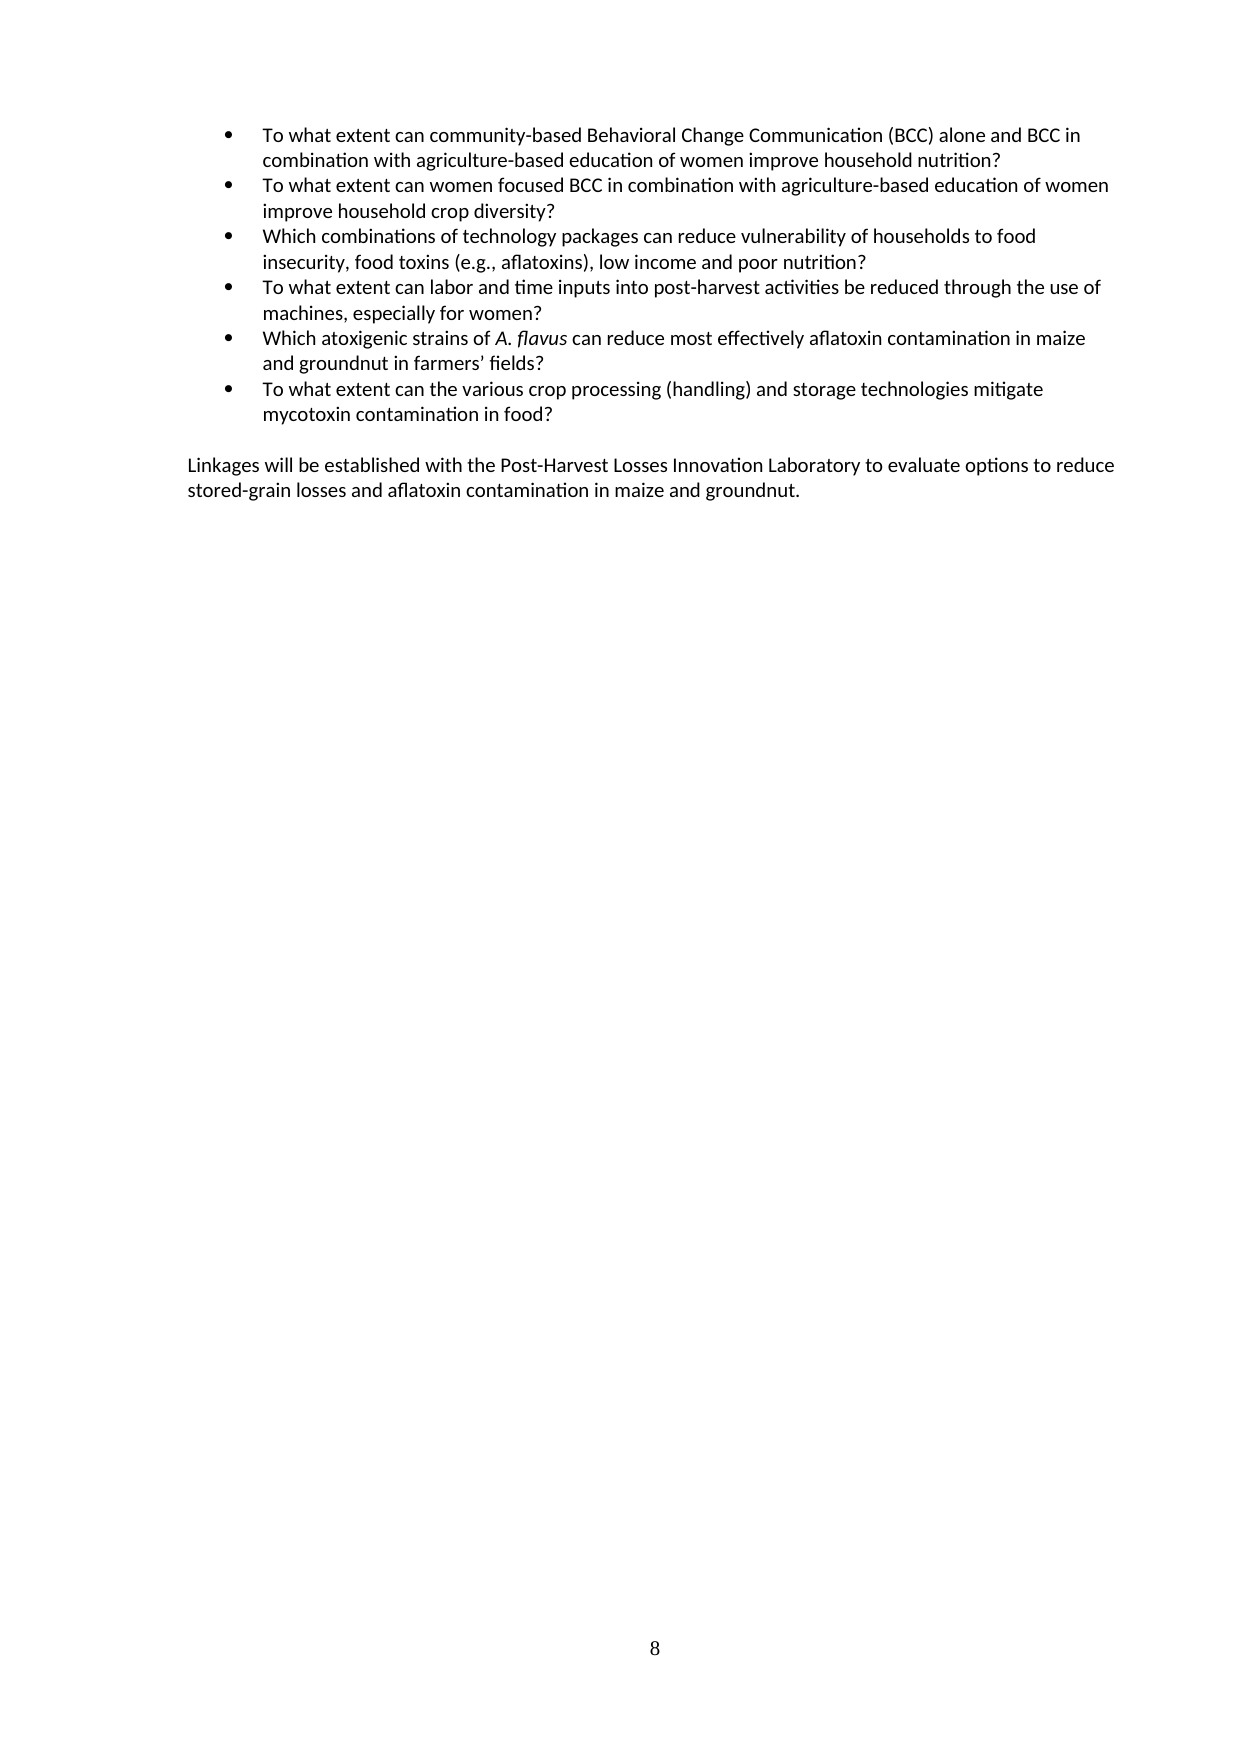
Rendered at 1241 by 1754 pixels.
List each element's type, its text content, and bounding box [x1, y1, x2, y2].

list To what extent can labor and time inputs into post-harvest activities be reduced through the use of machines, especially for women? [225, 274, 1122, 325]
list Which atoxigenic strains of A. flavus can reduce most effectively aflatoxin contamination in maize and groundnut in farmers’ fields? [225, 325, 1122, 376]
list Which combinations of technology packages can reduce vulnerability of households to food insecurity, food toxins (e.g., aflatoxins), low income and poor nutrition? [225, 223, 1122, 274]
text Linkages will be established with the Post-Harvest Losses Innovation Laboratory to evaluate options to reduce stored-grain losses and aflatoxin contamination in maize and groundnut. [187, 452, 1122, 503]
list To what extent can women focused BCC in combination with agriculture-based education of women improve household crop diversity? [225, 173, 1122, 223]
list To what extent can community-based Behavioral Change Communication (BCC) alone and BCC in combination with agriculture-based education of women improve household nutrition? [225, 122, 1122, 173]
list To what extent can the various crop processing (handling) and storage technologies mitigate mycotoxin contamination in food? [225, 376, 1122, 427]
